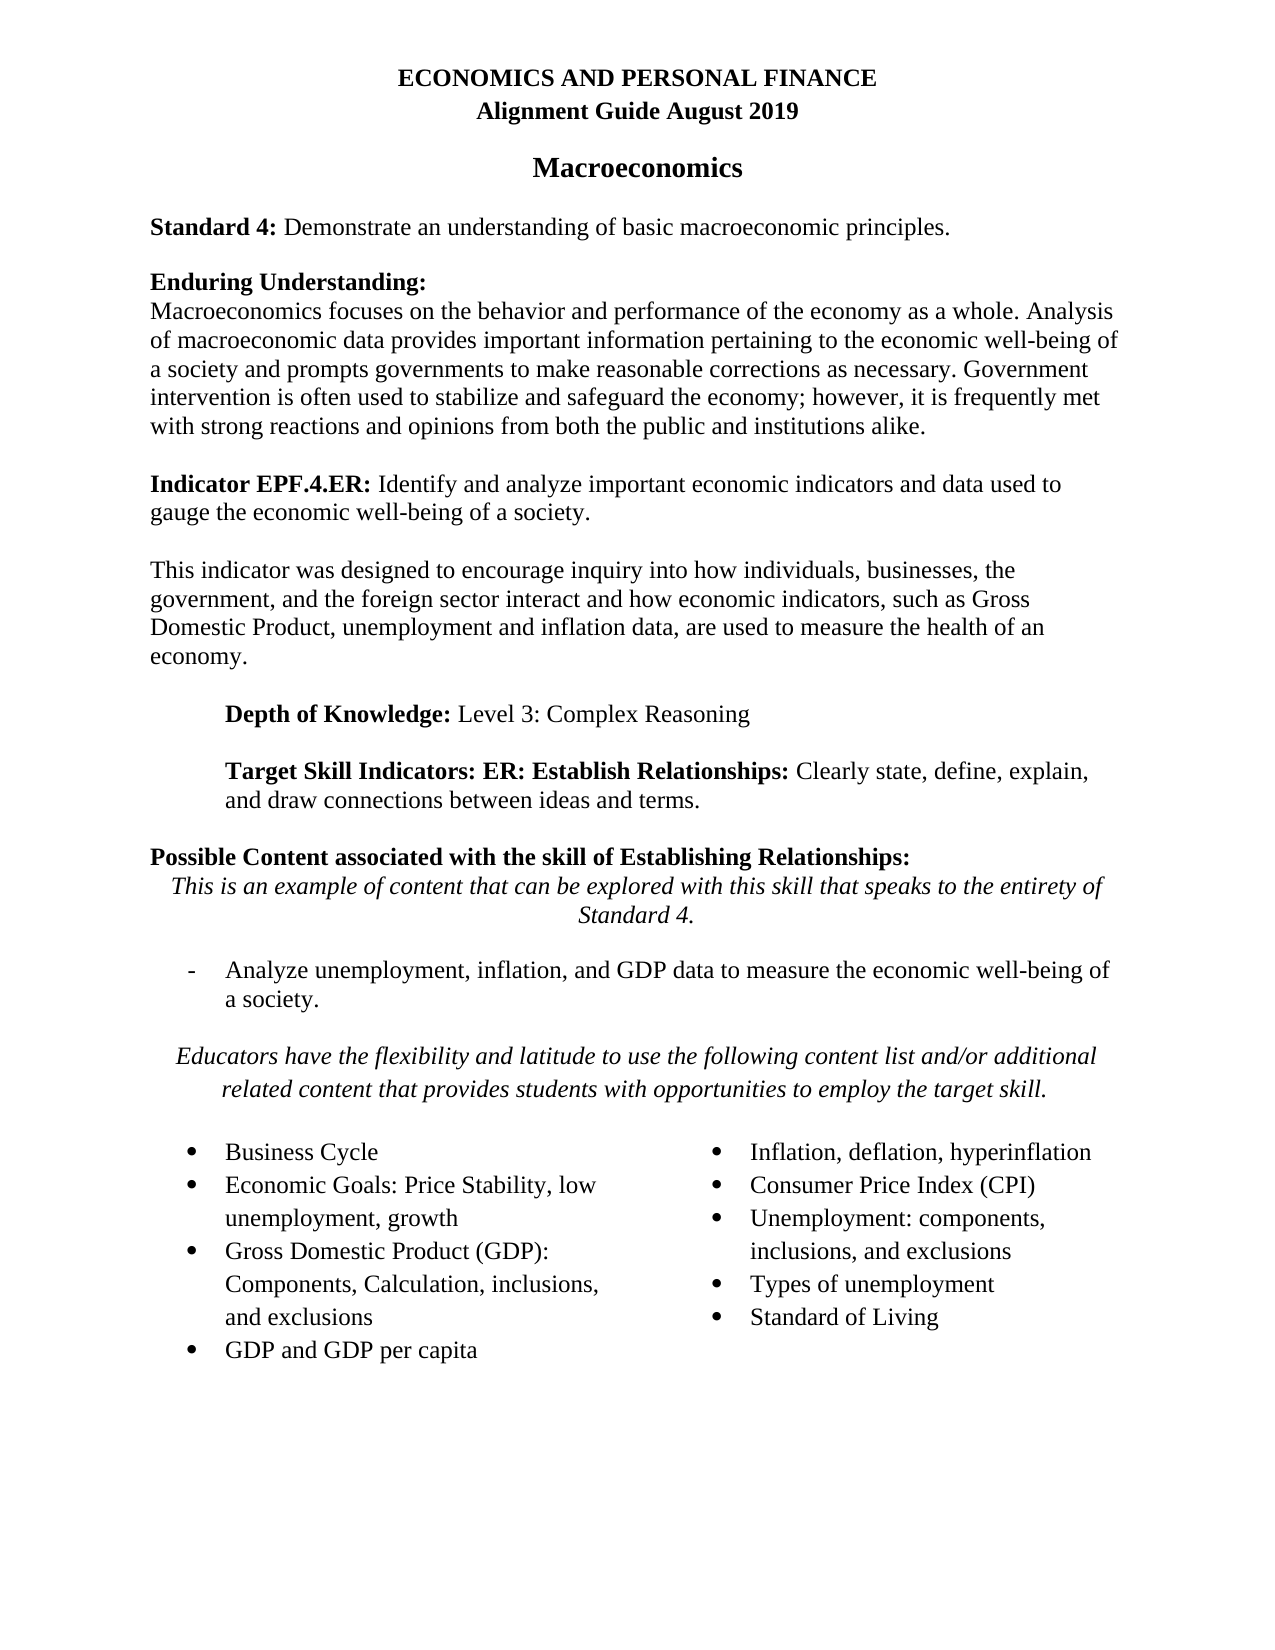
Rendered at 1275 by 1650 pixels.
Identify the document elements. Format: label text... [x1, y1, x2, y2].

text This is an example of content that can be explored with this skill that speaks to the entirety of Standard 4. [150, 871, 1125, 955]
text Educators have the flexibility and latitude to use the following content list and/or additional related content that provides students with opportunities to employ the target skill. [150, 1041, 1125, 1133]
text Indicator EPF.4.ER: Identify and analyze important economic indicators and data used to gauge the economic well-being of a society. [150, 469, 1125, 526]
text This indicator was designed to encourage inquiry into how individuals, businesses, the government, and the foreign sector interact and how economic indicators, such as Gross Domestic Product, unemployment and inflation data, are used to measure the health of an economy. [150, 555, 1125, 670]
text Enduring Understanding: [150, 267, 1125, 296]
list Standard of Living [712, 1302, 1125, 1331]
list Economic Goals: Price Stability, low unemployment, growth [187, 1170, 600, 1232]
text Depth of Knowledge: Level 3: Complex Reasoning [225, 699, 1125, 727]
text Macroeconomics focuses on the behavior and performance of the economy as a whole. Analysis of macroeconomic data provides important information pertaining to the economic well-being of a society and prompts governments to make reasonable corrections as necessary. Government intervention is often used to stabilize and safeguard the economy; however, it is frequently met with strong reactions and opinions from both the public and institutions alike. [150, 296, 1125, 440]
list Types of unemployment [712, 1269, 1125, 1298]
list Business Cycle [187, 1137, 600, 1166]
list Inflation, deflation, hyperinflation [712, 1137, 1125, 1166]
text Macroeconomics [150, 150, 1125, 183]
list Analyze unemployment, inflation, and GDP data to measure the economic well-being of a society. [187, 955, 1125, 1012]
list GDP and GDP per capita [187, 1335, 600, 1364]
list Consumer Price Index (CPI) [712, 1170, 1125, 1199]
text Target Skill Indicators: ER: Establish Relationships: Clearly state, define, explain, and draw connections between ideas and terms. [225, 756, 1125, 814]
text Possible Content associated with the skill of Establishing Relationships: [150, 842, 1125, 871]
text Standard 4: Demonstrate an understanding of basic macroeconomic principles. [150, 212, 1125, 241]
list Gross Domestic Product (GDP): Components, Calculation, inclusions, and exclusions [187, 1236, 600, 1331]
list Unemployment: components, inclusions, and exclusions [712, 1203, 1125, 1265]
